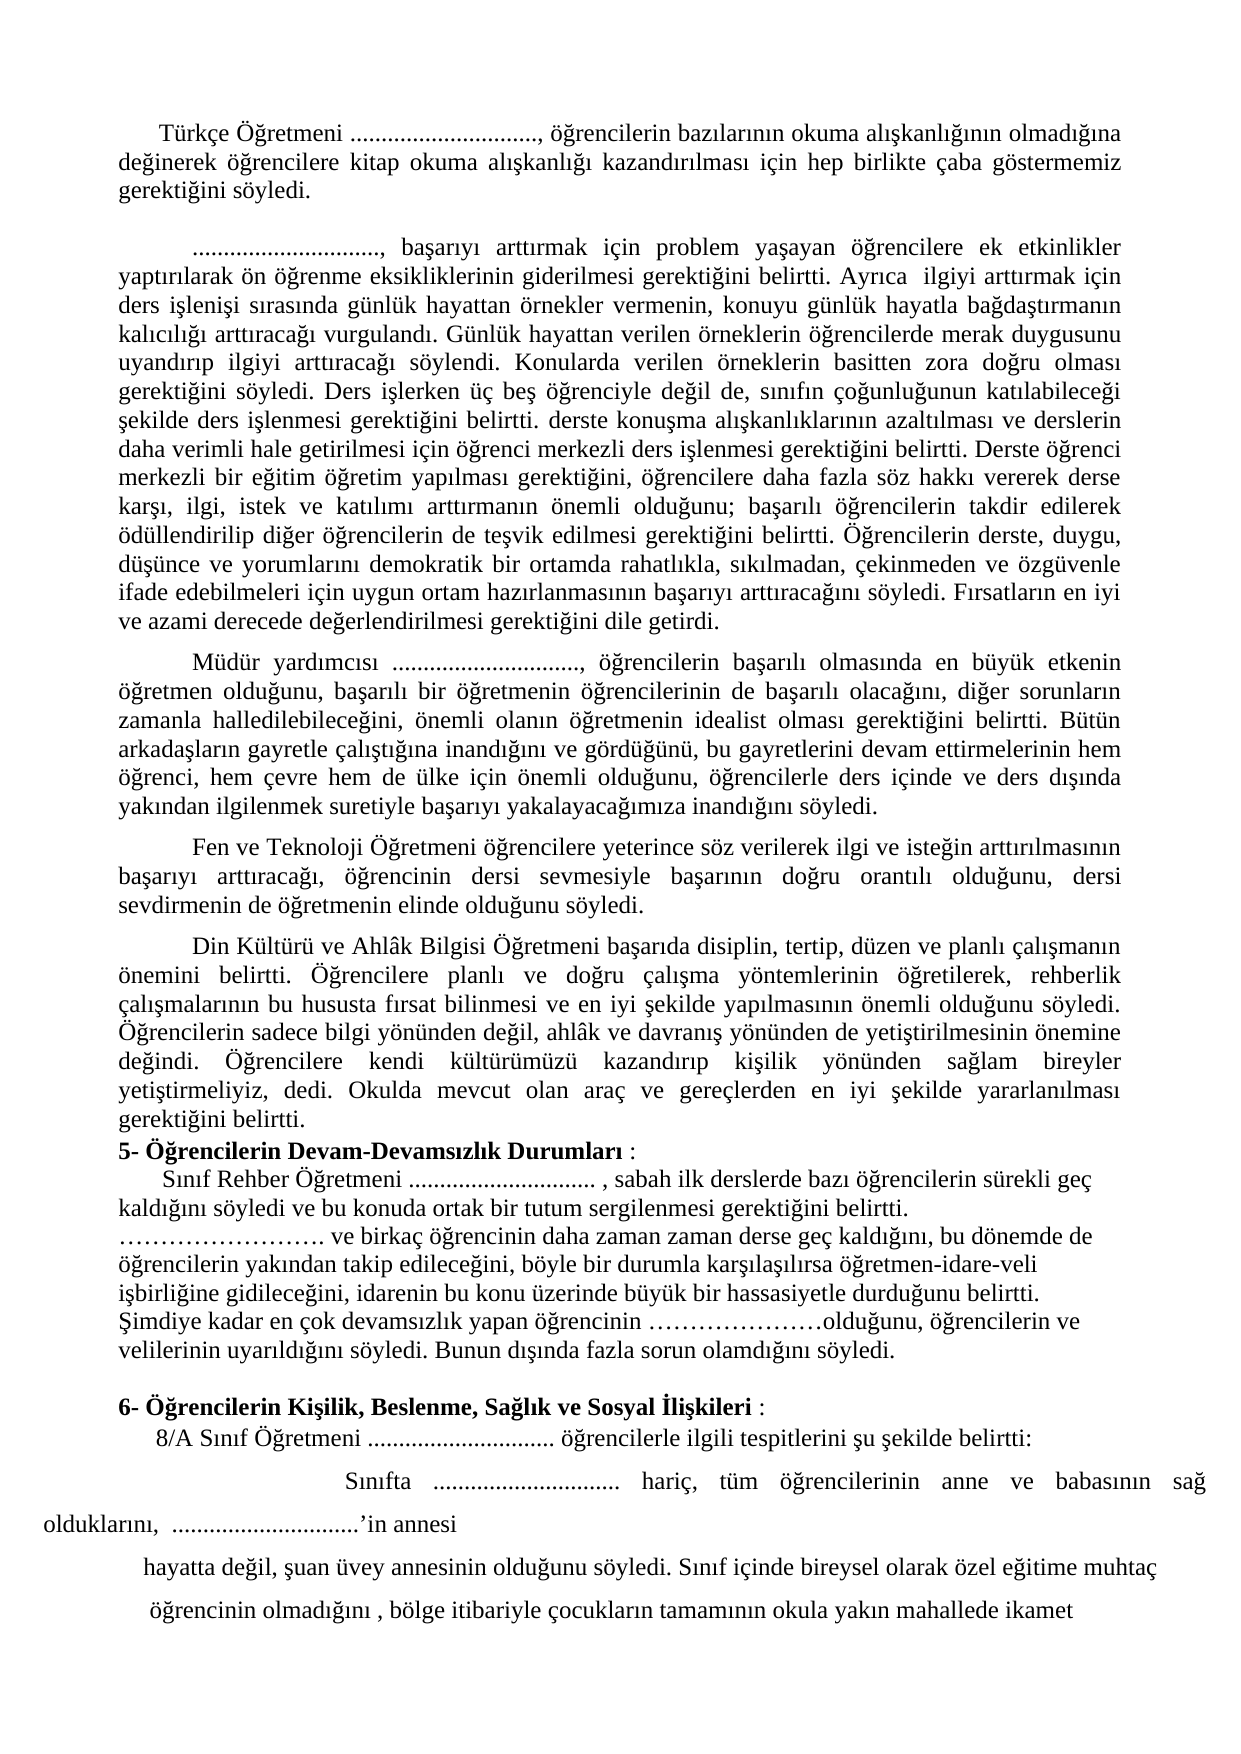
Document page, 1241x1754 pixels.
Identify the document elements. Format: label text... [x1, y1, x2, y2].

text Sınıfta .............................. hariç, tüm öğrencilerinin anne ve babasının sağ olduklarını, ..............................’in annesi [43, 1466, 1208, 1538]
text 8/A Sınıf Öğretmeni .............................. öğrencilerle ilgili tespitlerini şu şekilde belirtti: [43, 1423, 1208, 1452]
text öğrencinin olmadığını , bölge itibariyle çocukların tamamının okula yakın mahallede ikamet [43, 1596, 1208, 1624]
text Fen ve Teknoloji Öğretmeni öğrencilere yeterince söz verilerek ilgi ve isteğin arttırılmasının başarıyı arttıracağı, öğrencinin dersi sevmesiyle başarının doğru orantılı olduğunu, dersi sevdirmenin de öğretmenin elinde olduğunu söyledi. [118, 832, 1122, 919]
text 5- Öğrencilerin Devam-Devamsızlık Durumları : [118, 1139, 1122, 1167]
text hayatta değil, şuan üvey annesinin olduğunu söyledi. Sınıf içinde bireysel olarak özel eğitime muhtaç [43, 1552, 1208, 1581]
text Müdür yardımcısı .............................., öğrencilerin başarılı olmasında en büyük etkenin öğretmen olduğunu, başarılı bir öğretmenin öğrencilerinin de başarılı olacağını, diğer sorunların zamanla halledilebileceğini, önemli olanın öğretmenin idealist olması gerektiğini belirtti. Bütün arkadaşların gayretle çalıştığına inandığını ve gördüğünü, bu gayretlerini devam ettirmelerinin hem öğrenci, hem çevre hem de ülke için önemli olduğunu, öğrencilerle ders içinde ve ders dışında yakından ilgilenmek suretiyle başarıyı yakalayacağımıza inandığını söyledi. [118, 647, 1122, 820]
text Türkçe Öğretmeni .............................., öğrencilerin bazılarının okuma alışkanlığının olmadığına değinerek öğrencilere kitap okuma alışkanlığı kazandırılması için hep birlikte çaba göstermemiz gerektiğini söyledi. [118, 118, 1122, 204]
text ……………………. ve birkaç öğrencinin daha zaman zaman derse geç kaldığını, bu dönemde de öğrencilerin yakından takip edileceğini, böyle bir durumla karşılaşılırsa öğretmen-idare-veli işbirliğine gidileceğini, idarenin bu konu üzerinde büyük bir hassasiyetle durduğunu belirtti. [118, 1224, 1122, 1309]
text 6- Öğrencilerin Kişilik, Beslenme, Sağlık ve Sosyal İlişkileri : [118, 1394, 1122, 1423]
text .............................., başarıyı arttırmak için problem yaşayan öğrencilere ek etkinlikler yaptırılarak ön öğrenme eksikliklerinin giderilmesi gerektiğini belirtti. Ayrıca ilgiyi arttırmak için ders işlenişi sırasında günlük hayattan örnekler vermenin, konuyu günlük hayatla bağdaştırmanın kalıcılığı arttıracağı vurgulandı. Günlük hayattan verilen örneklerin öğrencilerde merak duygusunu uyandırıp ilgiyi arttıracağı söylendi. Konularda verilen örneklerin basitten zora doğru olması gerektiğini söyledi. Ders işlerken üç beş öğrenciyle değil de, sınıfın çoğunluğunun katılabileceği şekilde ders işlenmesi gerektiğini belirtti. derste konuşma alışkanlıklarının azaltılması ve derslerin daha verimli hale getirilmesi için öğrenci merkezli ders işlenmesi gerektiğini belirtti. Derste öğrenci merkezli bir eğitim öğretim yapılması gerektiğini, öğrencilere daha fazla söz hakkı vererek derse karşı, ilgi, istek ve katılımı arttırmanın önemli olduğunu; başarılı öğrencilerin takdir edilerek ödüllendirilip diğer öğrencilerin de teşvik edilmesi gerektiğini belirtti. Öğrencilerin derste, duygu, düşünce ve yorumlarını demokratik bir ortamda rahatlıkla, sıkılmadan, çekinmeden ve özgüvenle ifade edebilmeleri için uygun ortam hazırlanmasının başarıyı arttıracağını söyledi. Fırsatların en iyi ve azami derecede değerlendirilmesi gerektiğini dile getirdi. [118, 232, 1122, 635]
text Şimdiye kadar en çok devamsızlık yapan öğrencinin …………………olduğunu, öğrencilerin ve velilerinin uyarıldığını söyledi. Bunun dışında fazla sorun olamdığını söyledi. [118, 1309, 1122, 1366]
text Sınıf Rehber Öğretmeni .............................. , sabah ilk derslerde bazı öğrencilerin sürekli geç kaldığını söyledi ve bu konuda ortak bir tutum sergilenmesi gerektiğini belirtti. [118, 1167, 1122, 1224]
text Din Kültürü ve Ahlâk Bilgisi Öğretmeni başarıda disiplin, tertip, düzen ve planlı çalışmanın önemini belirtti. Öğrencilere planlı ve doğru çalışma yöntemlerinin öğretilerek, rehberlik çalışmalarının bu hususta fırsat bilinmesi ve en iyi şekilde yapılmasının önemli olduğunu söyledi. Öğrencilerin sadece bilgi yönünden değil, ahlâk ve davranış yönünden de yetiştirilmesinin önemine değindi. Öğrencilere kendi kültürümüzü kazandırıp kişilik yönünden sağlam bireyler yetiştirmeliyiz, dedi. Okulda mevcut olan araç ve gereçlerden en iyi şekilde yararlanılması gerektiğini belirtti. [118, 931, 1122, 1132]
